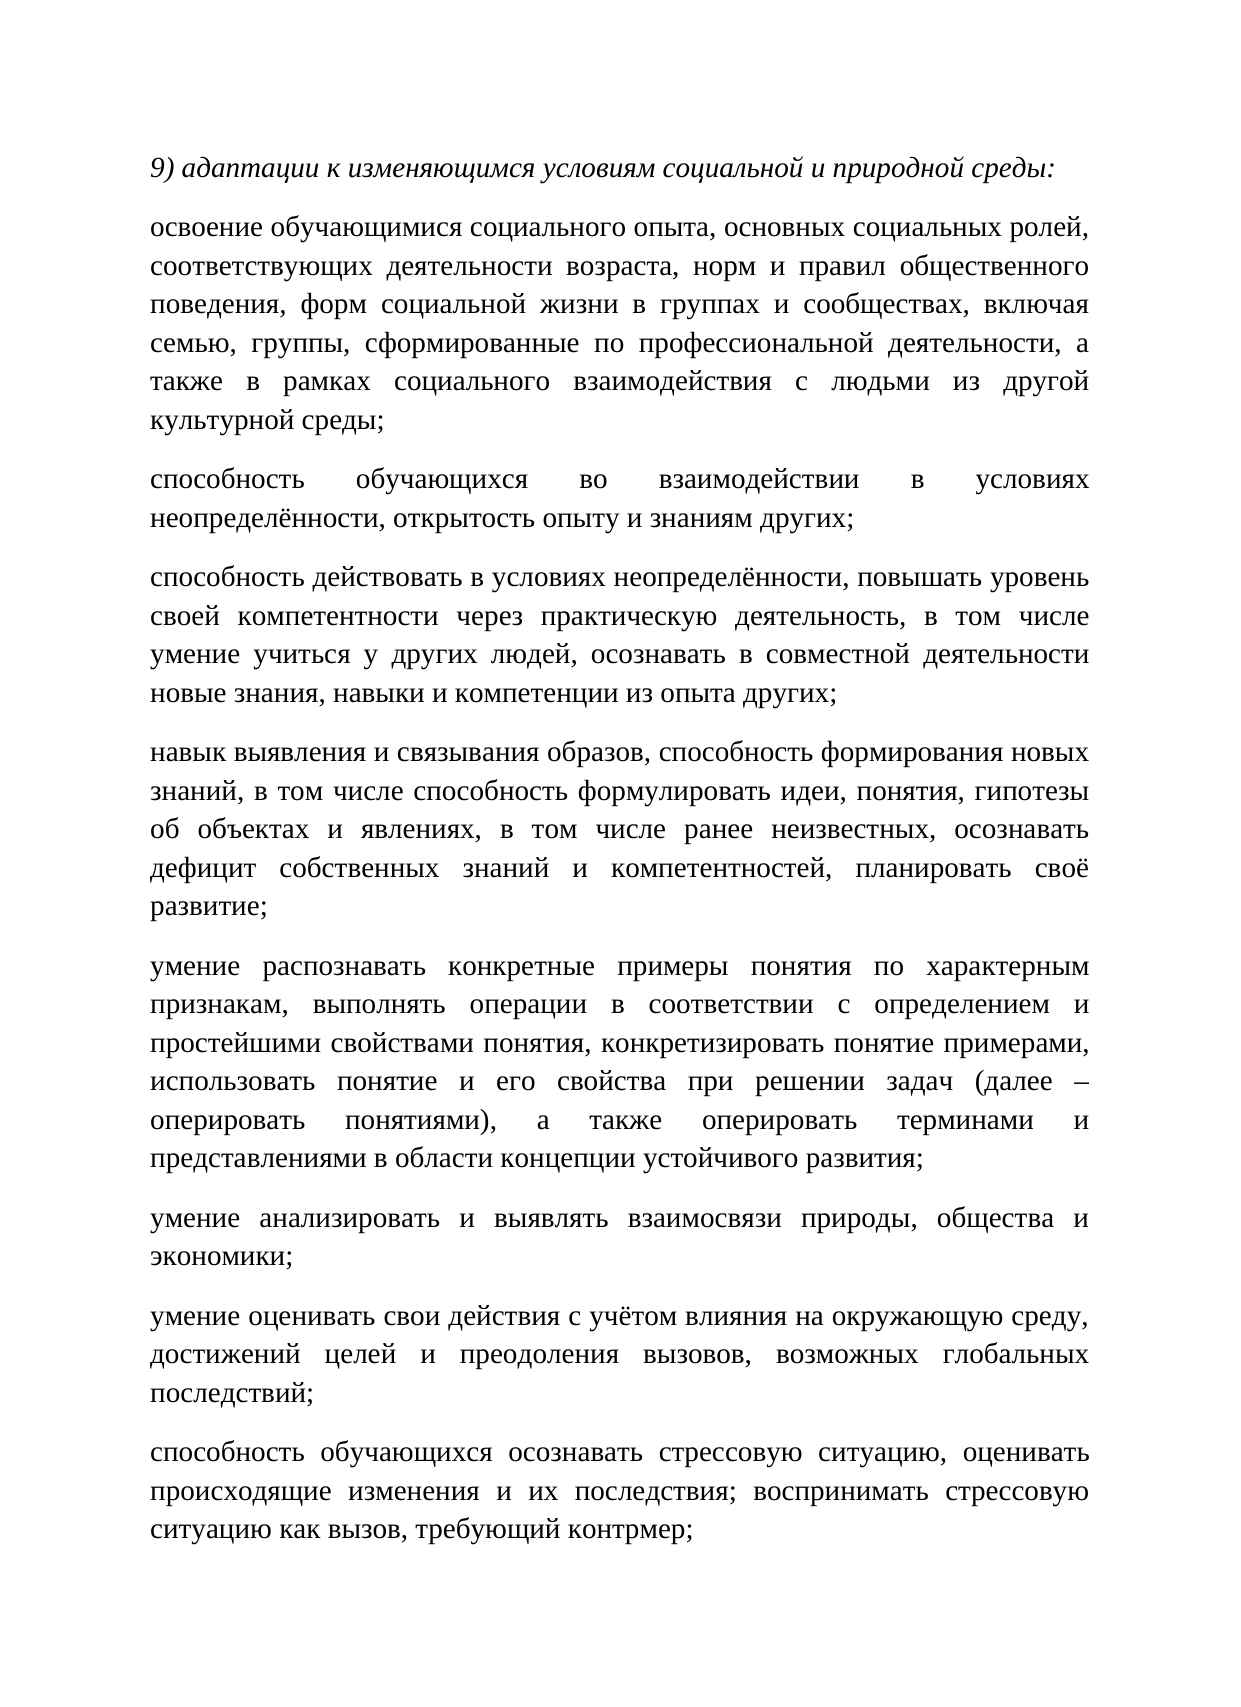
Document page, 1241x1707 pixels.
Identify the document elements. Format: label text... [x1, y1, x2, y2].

text способность обучающихся осознавать стрессовую ситуацию, оценивать происходящие изменения и их последствия; воспринимать стрессовую ситуацию как вызов, требующий контрмер; [150, 1434, 1090, 1545]
text способность обучающихся во взаимодействии в условиях неопределённости, открытость опыту и знаниям других; [150, 461, 1090, 533]
text 9) адаптации к изменяющимся условиям социальной и природной среды: [150, 150, 1090, 183]
text способность действовать в условиях неопределённости, повышать уровень своей компетентности через практическую деятельность, в том числе умение учиться у других людей, осознавать в совместной деятельности новые знания, навыки и компетенции из опыта других; [150, 559, 1090, 708]
text умение анализировать и выявлять взаимосвязи природы, общества и экономики; [150, 1200, 1090, 1272]
text освоение обучающимися социального опыта, основных социальных ролей, соответствующих деятельности возраста, норм и правил общественного поведения, форм социальной жизни в группах и сообществах, включая семью, группы, сформированные по профессиональной деятельности, а также в рамках социального взаимодействия с людьми из другой культурной среды; [150, 209, 1090, 436]
text умение оценивать свои действия с учётом влияния на окружающую среду, достижений целей и преодоления вызовов, возможных глобальных последствий; [150, 1298, 1090, 1408]
text умение распознавать конкретные примеры понятия по характерным признакам, выполнять операции в соответствии с определением и простейшими свойствами понятия, конкретизировать понятие примерами, использовать понятие и его свойства при решении задач (далее – оперировать понятиями), а также оперировать терминами и представлениями в области концепции устойчивого развития; [150, 948, 1090, 1174]
text навык выявления и связывания образов, способность формирования новых знаний, в том числе способность формулировать идеи, понятия, гипотезы об объектах и явлениях, в том числе ранее неизвестных, осознавать дефицит собственных знаний и компетентностей, планировать своё развитие; [150, 734, 1090, 922]
